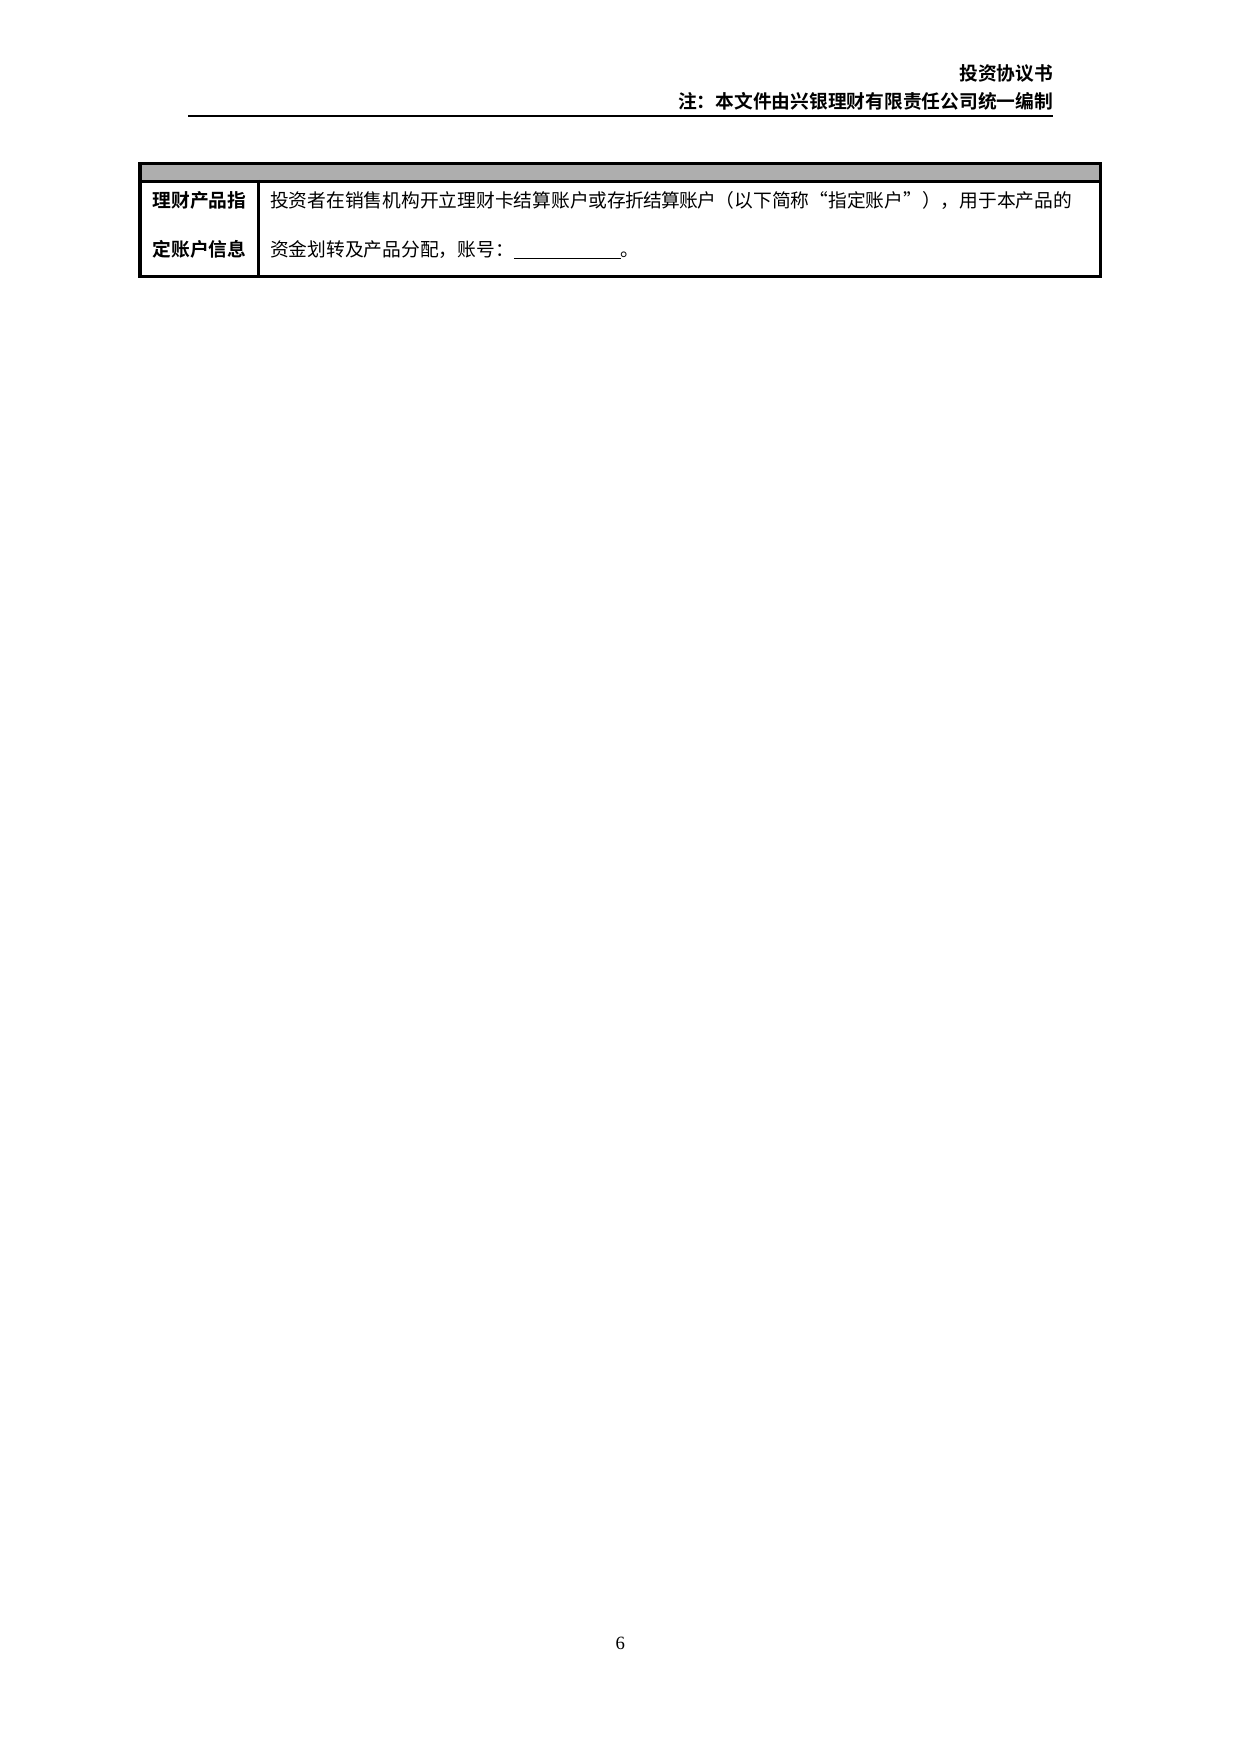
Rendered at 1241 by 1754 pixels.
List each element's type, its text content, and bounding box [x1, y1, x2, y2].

table_cell [142, 165, 1099, 180]
table_cell 理财产品指定账户信息 [142, 183, 257, 275]
table_cell 投资者在销售机构开立理财卡结算账户或存折结算账户（以下简称“指定账户”），用于本产品的资金划转及产品分配，账号： 。 [260, 183, 1099, 275]
